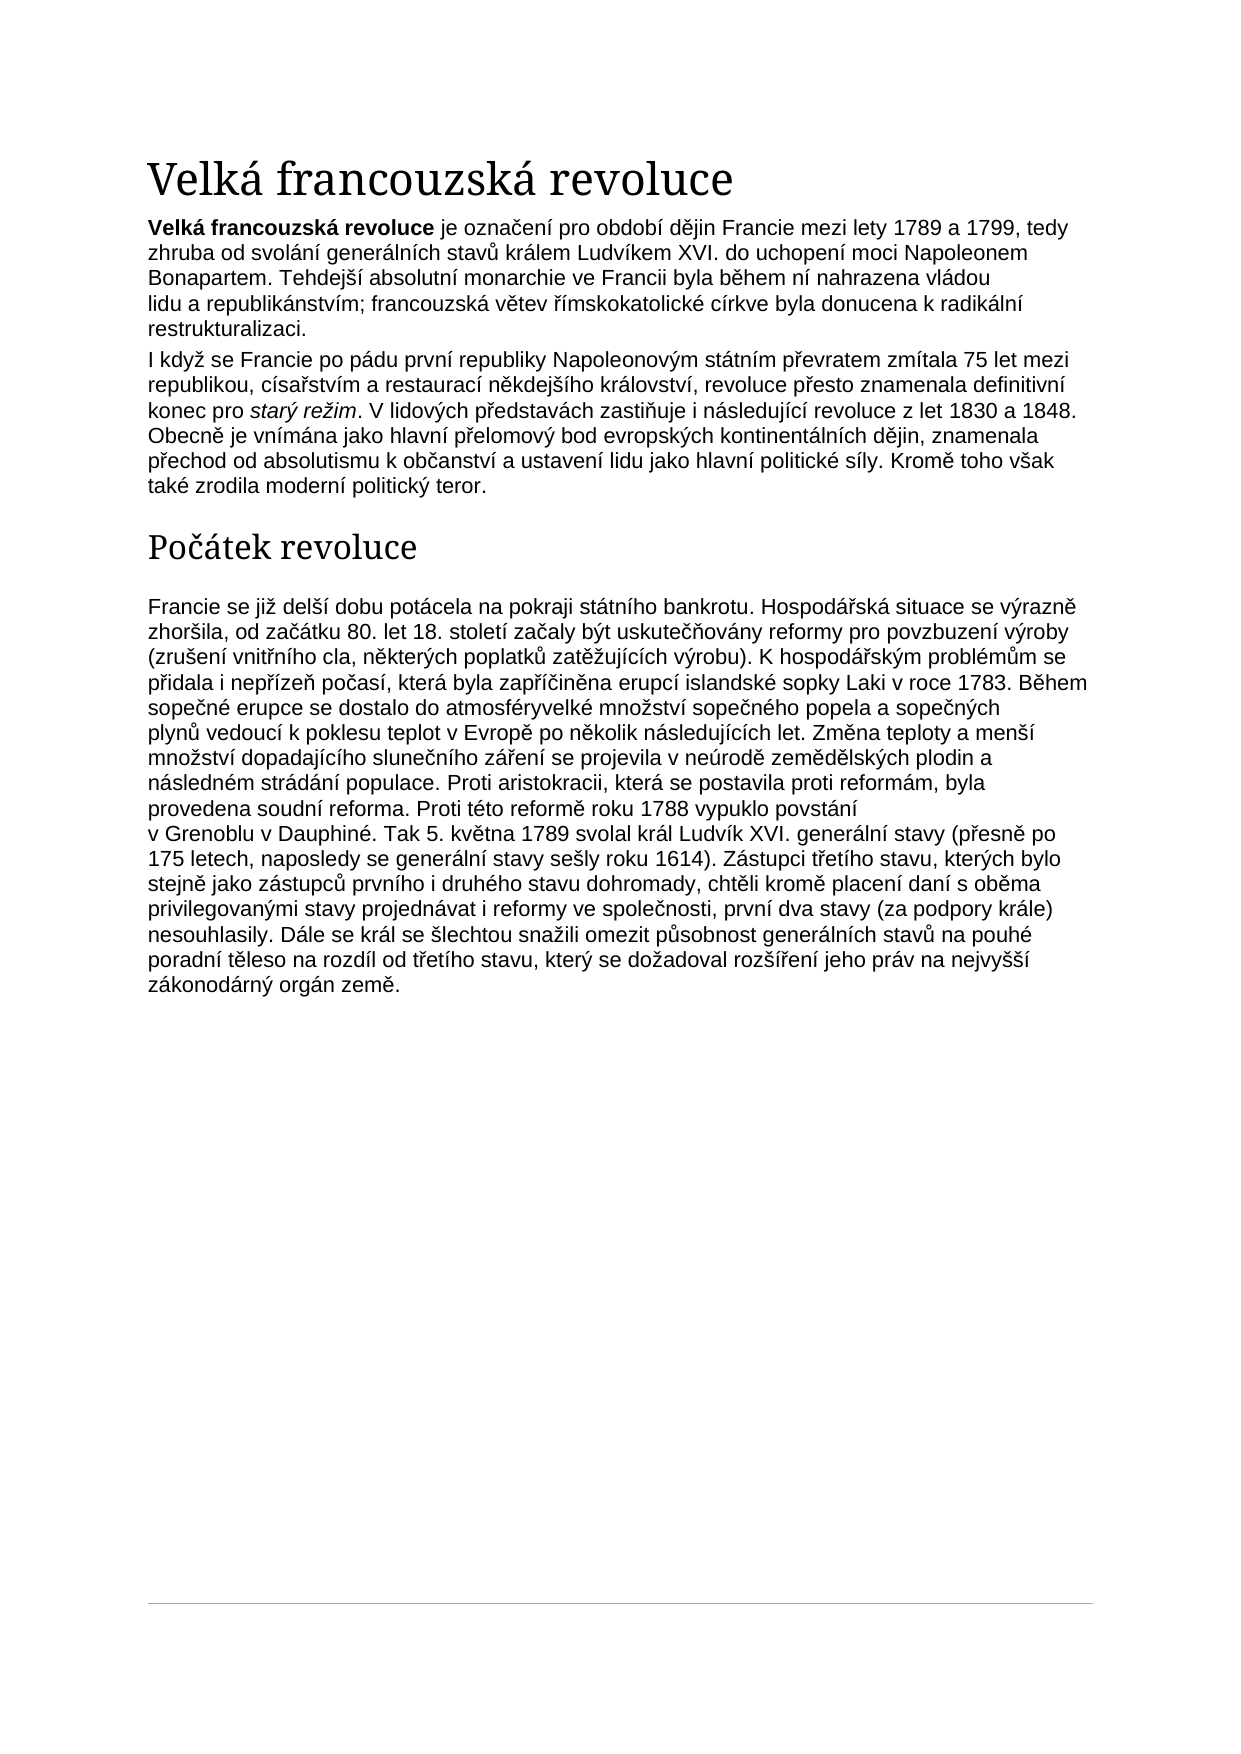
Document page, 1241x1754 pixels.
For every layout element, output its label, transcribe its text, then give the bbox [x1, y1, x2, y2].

text Velká francouzská revoluce je označení pro období dějin Francie mezi lety 1789 a 1799, tedy zhruba od svolání generálních stavů králem Ludvíkem XVI. do uchopení moci Napoleonem Bonapartem. Tehdejší absolutní monarchie ve Francii byla během ní nahrazena vládou lidu a republikánstvím; francouzská větev římskokatolické církve byla donucena k radikální restrukturalizaci. [148, 215, 1093, 341]
text Francie se již delší dobu potácela na pokraji státního bankrotu. Hospodářská situace se výrazně zhoršila, od začátku 80. let 18. století začaly být uskutečňovány reformy pro povzbuzení výroby (zrušení vnitřního cla, některých poplatků zatěžujících výrobu). K hospodářským problémům se přidala i nepřízeň počasí, která byla zapříčiněna erupcí islandské sopky Laki v roce 1783. Během sopečné erupce se dostalo do atmosféryvelké množství sopečného popela a sopečných plynů vedoucí k poklesu teplot v Evropě po několik následujících let. Změna teploty a menší množství dopadajícího slunečního záření se projevila v neúrodě zemědělských plodin a následném strádání populace. Proti aristokracii, která se postavila proti reformám, byla provedena soudní reforma. Proti této reformě roku 1788 vypuklo povstání v Grenoblu v Dauphiné. Tak 5. května 1789 svolal král Ludvík XVI. generální stavy (přesně po 175 letech, naposledy se generální stavy sešly roku 1614). Zástupci třetího stavu, kterých bylo stejně jako zástupců prvního i druhého stavu dohromady, chtěli kromě placení daní s oběma privilegovanými stavy projednávat i reformy ve společnosti, první dva stavy (za podpory krále) nesouhlasily. Dále se král se šlechtou snažili omezit působnost generálních stavů na pouhé poradní těleso na rozdíl od třetího stavu, který se dožadoval rozšíření jeho práv na nejvyšší zákonodárný orgán země. [148, 594, 1093, 997]
text Počátek revoluce [148, 523, 1093, 569]
text Velká francouzská revoluce [148, 148, 1093, 209]
text I když se Francie po pádu první republiky Napoleonovým státním převratem zmítala 75 let mezi republikou, císařstvím a restaurací někdejšího království, revoluce přesto znamenala definitivní konec pro starý režim. V lidových představách zastiňuje i následující revoluce z let 1830 a 1848. Obecně je vnímána jako hlavní přelomový bod evropských kontinentálních dějin, znamenala přechod od absolutismu k občanství a ustavení lidu jako hlavní politické síly. Kromě toho však také zrodila moderní politický teror. [148, 347, 1093, 498]
